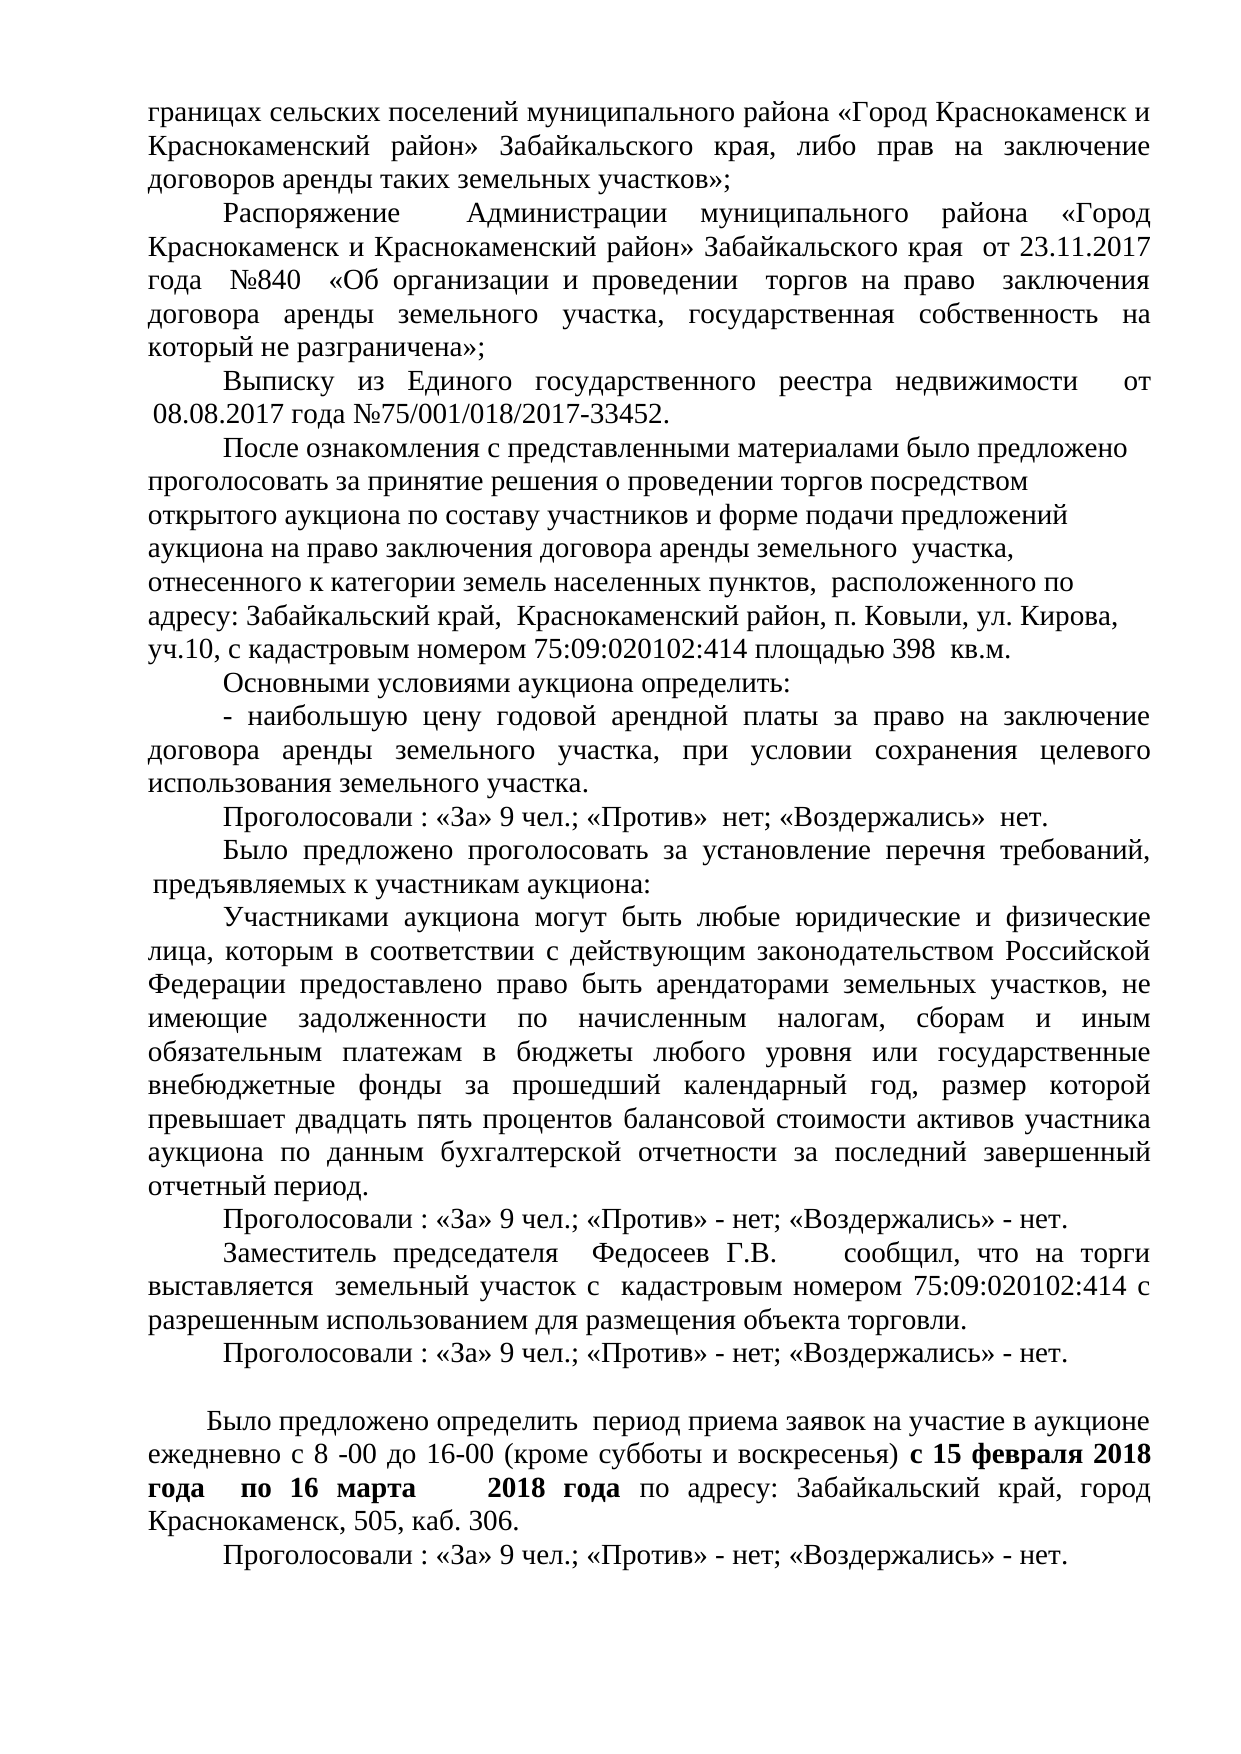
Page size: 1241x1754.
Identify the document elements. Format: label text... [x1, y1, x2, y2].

text Проголосовали : «За» 9 чел.; «Против» - нет; «Воздержались» - нет. [153, 1336, 1152, 1369]
text Было предложено определить период приема заявок на участие в аукционе ежедневно с 8 -00 до 16-00 (кроме субботы и воскресенья) с 15 февраля 2018 года по 16 марта 2018 года по адресу: Забайкальский край, город Краснокаменск, 505, каб. 306. [148, 1403, 1152, 1537]
text Проголосовали : «За» 9 чел.; «Против» - нет; «Воздержались» - нет. [153, 1537, 1152, 1570]
text - наибольшую цену годовой арендной платы за право на заключение договора аренды земельного участка, при условии сохранения целевого использования земельного участка. [148, 698, 1152, 799]
text Проголосовали : «За» 9 чел.; «Против» нет; «Воздержались» нет. [153, 799, 1152, 832]
text После ознакомления с представленными материалами было предложено проголосовать за принятие решения о проведении торгов посредством открытого аукциона по составу участников и форме подачи предложений аукциона на право заключения договора аренды земельного участка, отнесенного к категории земель населенных пунктов, расположенного по адресу: Забайкальский край, Краснокаменский район, п. Ковыли, ул. Кирова, уч.10, с кадастровым номером 75:09:020102:414 площадью 398 кв.м. [148, 430, 1152, 665]
text Было предложено проголосовать за установление перечня требований, предъявляемых к участникам аукциона: [153, 832, 1152, 899]
text Заместитель председателя Федосеев Г.В. сообщил, что на торги выставляется земельный участок с кадастровым номером 75:09:020102:414 с разрешенным использованием для размещения объекта торговли. [148, 1235, 1152, 1336]
text Проголосовали : «За» 9 чел.; «Против» - нет; «Воздержались» - нет. [153, 1201, 1152, 1235]
text Выписку из Единого государственного реестра недвижимости от 08.08.2017 года №75/001/018/2017-33452. [153, 363, 1152, 430]
text Участниками аукциона могут быть любые юридические и физические лица, которым в соответствии с действующим законодательством Российской Федерации предоставлено право быть арендаторами земельных участков, не имеющие задолженности по начисленным налогам, сборам и иным обязательным платежам в бюджеты любого уровня или государственные внебюджетные фонды за прошедший календарный год, размер которой превышает двадцать пять процентов балансовой стоимости активов участника аукциона по данным бухгалтерской отчетности за последний завершенный отчетный период. [148, 899, 1152, 1201]
text Основными условиями аукциона определить: [148, 665, 1152, 698]
text Распоряжение Администрации муниципального района «Город Краснокаменск и Краснокаменский район» Забайкальского края от 23.11.2017 года №840 «Об организации и проведении торгов на право заключения договора аренды земельного участка, государственная собственность на который не разграничена»; [148, 195, 1152, 363]
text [148, 94, 1152, 195]
